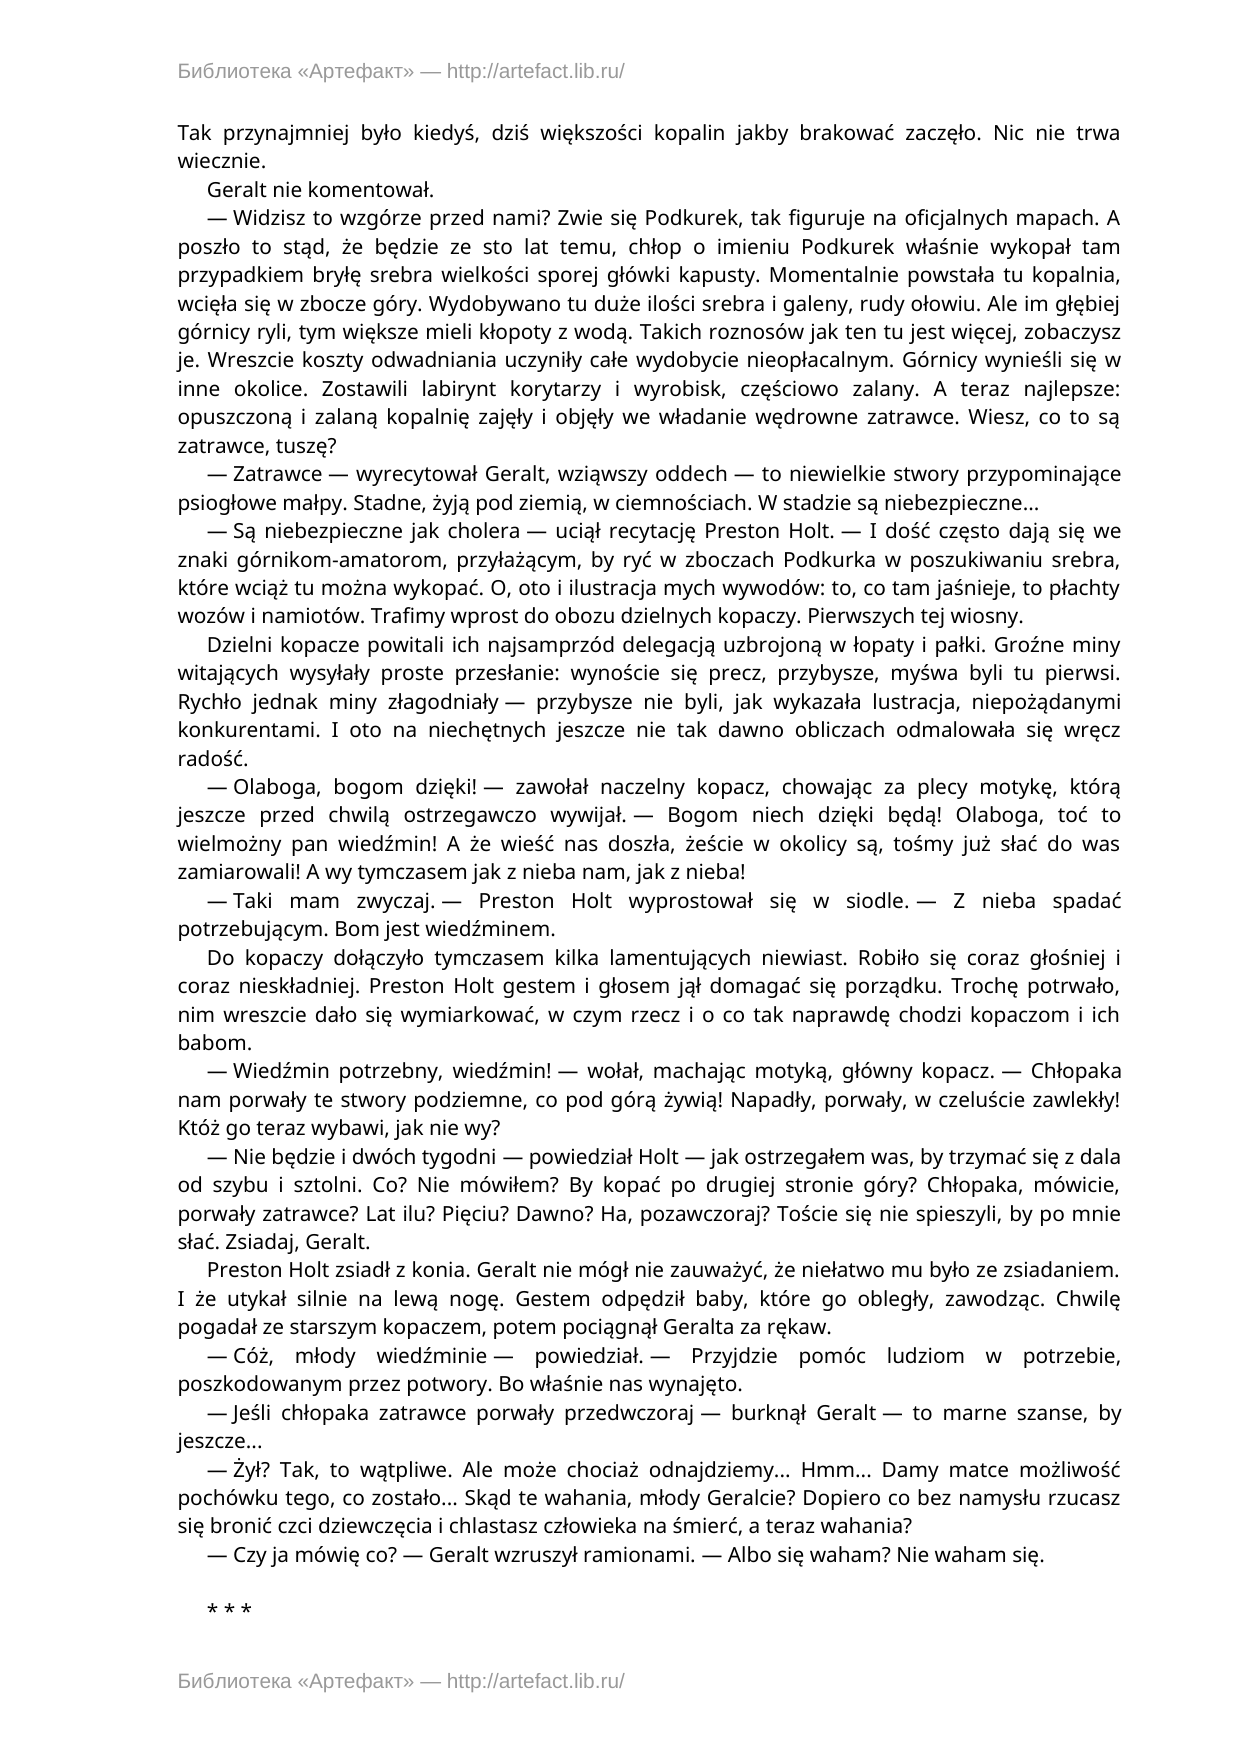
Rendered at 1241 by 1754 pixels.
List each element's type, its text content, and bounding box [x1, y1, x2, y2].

text — Wiedźmin potrzebny, wiedźmin! — wołał, machając motyką, główny kopacz. — Chłopaka nam porwały te stwory podziemne, co pod górą żywią! Napadły, porwały, w czeluście zawlekły! Któż go teraz wybawi, jak nie wy? [177, 1057, 1122, 1142]
text — Żył? Tak, to wątpliwe. Ale może chociaż odnajdziemy... Hmm... Damy matce możliwość pochówku tego, co zostało... Skąd te wahania, młody Geralcie? Dopiero co bez namysłu rzucasz się bronić czci dziewczęcia i chlastasz człowieka na śmierć, a teraz wahania? [177, 1455, 1122, 1540]
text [177, 118, 1122, 175]
text — Cóż, młody wiedźminie — powiedział. — Przyjdzie pomóc ludziom w potrzebie, poszkodowanym przez potwory. Bo właśnie nas wynajęto. [177, 1341, 1122, 1398]
text — Taki mam zwyczaj. — Preston Holt wyprostował się w siodle. — Z nieba spadać potrzebującym. Bom jest wiedźminem. [177, 886, 1122, 943]
text Geralt nie komentował. [177, 175, 1122, 203]
text — Widzisz to wzgórze przed nami? Zwie się Podkurek, tak figuruje na oficjalnych mapach. A poszło to stąd, że będzie ze sto lat temu, chłop o imieniu Podkurek właśnie wykopał tam przypadkiem bryłę srebra wielkości sporej główki kapusty. Momentalnie powstała tu kopalnia, wcięła się w zbocze góry. Wydobywano tu duże ilości srebra i galeny, rudy ołowiu. Ale im głębiej górnicy ryli, tym większe mieli kłopoty z wodą. Takich roznosów jak ten tu jest więcej, zobaczysz je. Wreszcie koszty odwadniania uczyniły całe wydobycie nieopłacalnym. Górnicy wynieśli się w inne okolice. Zostawili labirynt korytarzy i wyrobisk, częściowo zalany. A teraz najlepsze: opuszczoną i zalaną kopalnię zajęły i objęły we władanie wędrowne zatrawce. Wiesz, co to są zatrawce, tuszę? [177, 203, 1122, 459]
text — Czy ja mówię co? — Geralt wzruszył ramionami. — Albo się waham? Nie waham się. [177, 1540, 1122, 1568]
text — Jeśli chłopaka zatrawce porwały przedwczoraj — burknął Geralt — to marne szanse, by jeszcze... [177, 1398, 1122, 1455]
text Preston Holt zsiadł z konia. Geralt nie mógł nie zauważyć, że niełatwo mu było ze zsiadaniem. I że utykał silnie na lewą nogę. Gestem odpędził baby, które go obległy, zawodząc. Chwilę pogadał ze starszym kopaczem, potem pociągnął Geralta za rękaw. [177, 1256, 1122, 1341]
text — Olaboga, bogom dzięki! — zawołał naczelny kopacz, chowając za plecy motykę, którą jeszcze przed chwilą ostrzegawczo wywijał. — Bogom niech dzięki będą! Olaboga, toć to wielmożny pan wiedźmin! A że wieść nas doszła, żeście w okolicy są, tośmy już słać do was zamiarowali! A wy tymczasem jak z nieba nam, jak z nieba! [177, 772, 1122, 886]
text — Nie będzie i dwóch tygodni — powiedział Holt — jak ostrzegałem was, by trzymać się z dala od szybu i sztolni. Co? Nie mówiłem? By kopać po drugiej stronie góry? Chłopaka, mówicie, porwały zatrawce? Lat ilu? Pięciu? Dawno? Ha, pozawczoraj? Toście się nie spieszyli, by po mnie słać. Zsiadaj, Geralt. [177, 1142, 1122, 1256]
text * * * [177, 1597, 1122, 1625]
text — Są niebezpieczne jak cholera — uciął recytację Preston Holt. — I dość często dają się we znaki górnikom-amatorom, przyłażącym, by ryć w zboczach Podkurka w poszukiwaniu srebra, które wciąż tu można wykopać. O, oto i ilustracja mych wywodów: to, co tam jaśnieje, to płachty wozów i namiotów. Trafimy wprost do obozu dzielnych kopaczy. Pierwszych tej wiosny. [177, 516, 1122, 630]
text — Zatrawce — wyrecytował Geralt, wziąwszy oddech — to niewielkie stwory przypominające psiogłowe małpy. Stadne, żyją pod ziemią, w ciemnościach. W stadzie są niebezpieczne... [177, 459, 1122, 516]
text Dzielni kopacze powitali ich najsamprzód delegacją uzbrojoną w łopaty i pałki. Groźne miny witających wysyłały proste przesłanie: wynoście się precz, przybysze, myśwa byli tu pierwsi. Rychło jednak miny złagodniały — przybysze nie byli, jak wykazała lustracja, niepożądanymi konkurentami. I oto na niechętnych jeszcze nie tak dawno obliczach odmalowała się wręcz radość. [177, 630, 1122, 772]
text Do kopaczy dołączyło tymczasem kilka lamentujących niewiast. Robiło się coraz głośniej i coraz nieskładniej. Preston Holt gestem i głosem jął domagać się porządku. Trochę potrwało, nim wreszcie dało się wymiarkować, w czym rzecz i o co tak naprawdę chodzi kopaczom i ich babom. [177, 943, 1122, 1057]
